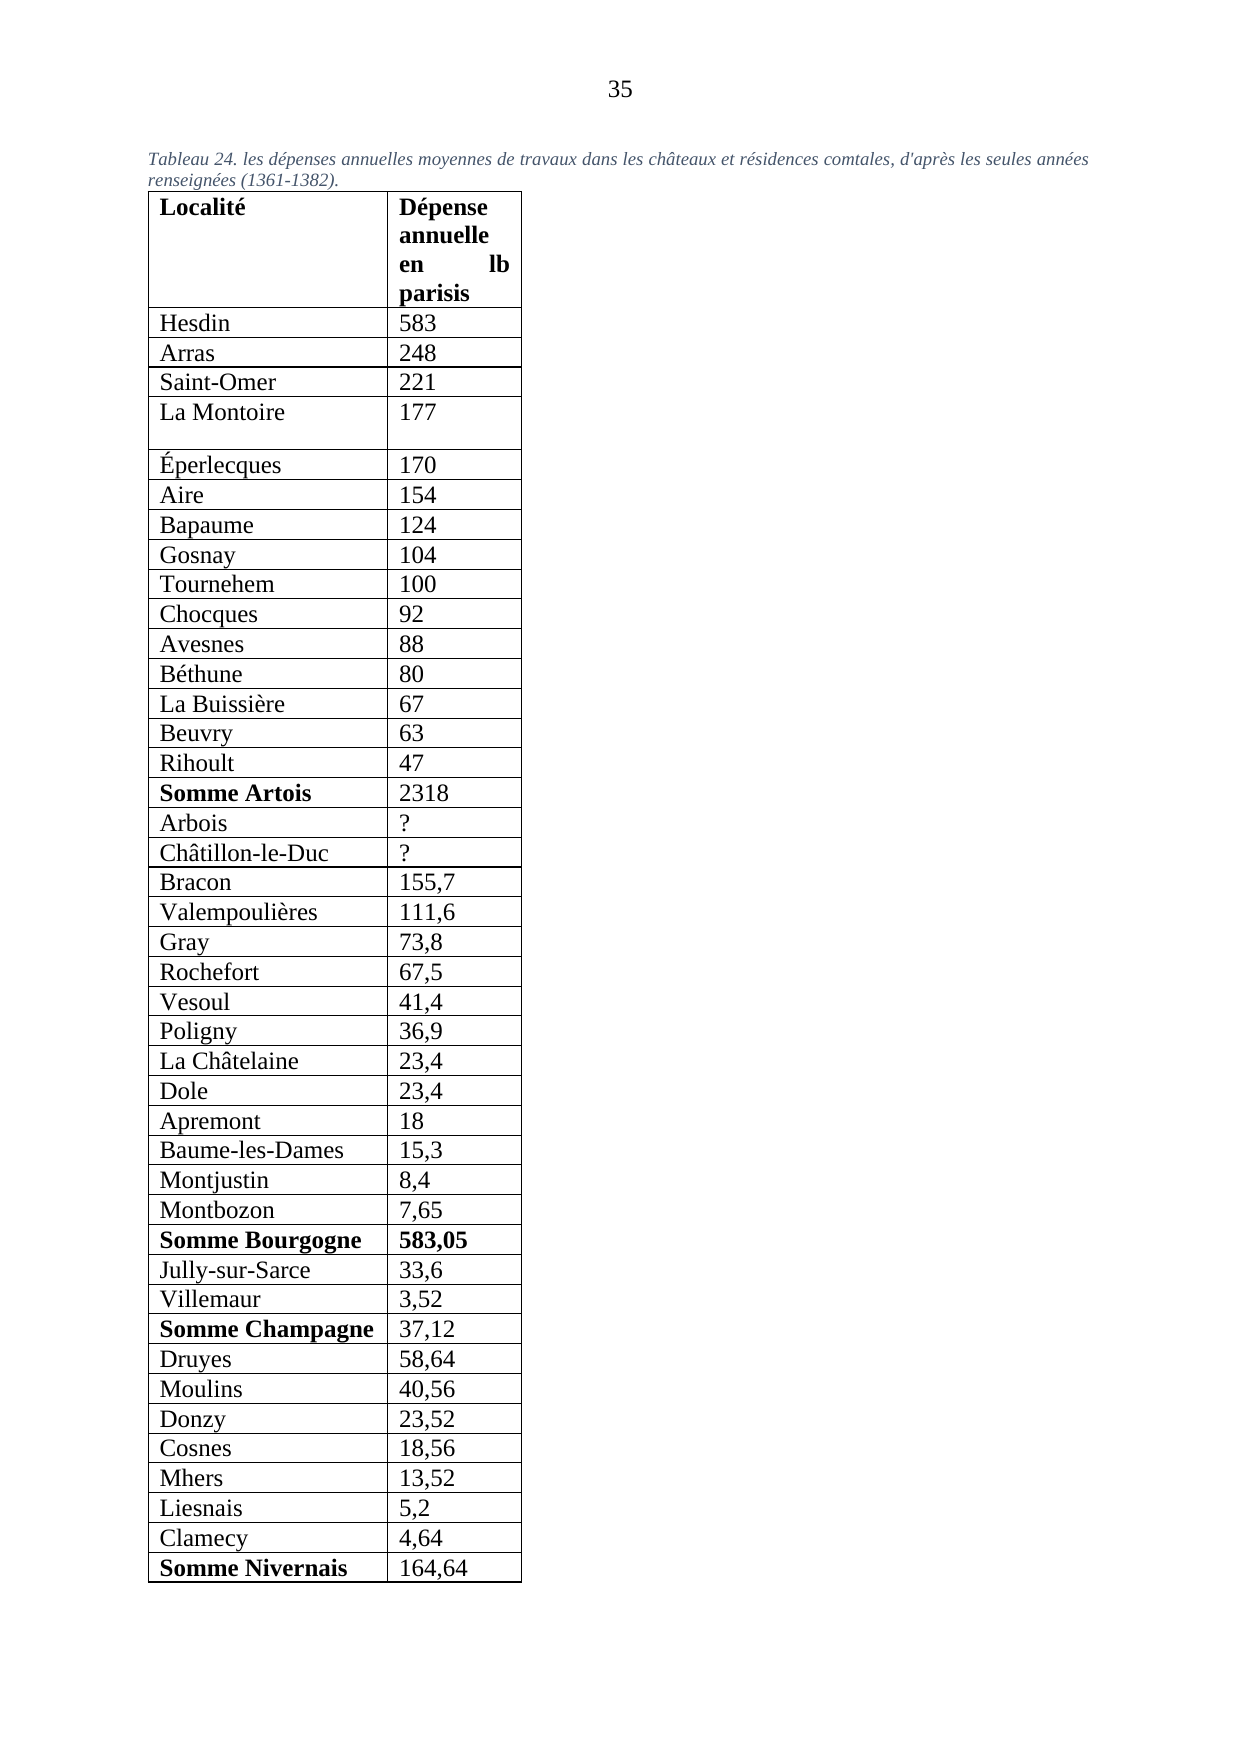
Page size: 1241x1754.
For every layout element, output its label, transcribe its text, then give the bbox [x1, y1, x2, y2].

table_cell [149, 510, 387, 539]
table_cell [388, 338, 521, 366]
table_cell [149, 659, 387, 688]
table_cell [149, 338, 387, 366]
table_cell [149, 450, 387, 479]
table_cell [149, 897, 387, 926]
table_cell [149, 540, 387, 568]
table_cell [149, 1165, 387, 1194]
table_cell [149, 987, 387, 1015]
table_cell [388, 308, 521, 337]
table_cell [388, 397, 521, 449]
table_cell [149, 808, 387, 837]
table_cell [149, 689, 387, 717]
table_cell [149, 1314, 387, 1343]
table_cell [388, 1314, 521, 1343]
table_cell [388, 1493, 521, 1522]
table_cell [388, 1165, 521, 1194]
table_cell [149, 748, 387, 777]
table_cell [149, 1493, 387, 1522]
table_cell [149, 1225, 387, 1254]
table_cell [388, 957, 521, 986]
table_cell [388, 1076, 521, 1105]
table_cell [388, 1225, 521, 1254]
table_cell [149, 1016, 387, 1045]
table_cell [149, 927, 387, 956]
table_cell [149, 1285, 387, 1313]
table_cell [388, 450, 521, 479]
text Tableau 24. les dépenses annuelles moyennes de travaux dans les châteaux et résidences comtales, d'après les seules années renseignées (1361-1382). [148, 148, 1093, 191]
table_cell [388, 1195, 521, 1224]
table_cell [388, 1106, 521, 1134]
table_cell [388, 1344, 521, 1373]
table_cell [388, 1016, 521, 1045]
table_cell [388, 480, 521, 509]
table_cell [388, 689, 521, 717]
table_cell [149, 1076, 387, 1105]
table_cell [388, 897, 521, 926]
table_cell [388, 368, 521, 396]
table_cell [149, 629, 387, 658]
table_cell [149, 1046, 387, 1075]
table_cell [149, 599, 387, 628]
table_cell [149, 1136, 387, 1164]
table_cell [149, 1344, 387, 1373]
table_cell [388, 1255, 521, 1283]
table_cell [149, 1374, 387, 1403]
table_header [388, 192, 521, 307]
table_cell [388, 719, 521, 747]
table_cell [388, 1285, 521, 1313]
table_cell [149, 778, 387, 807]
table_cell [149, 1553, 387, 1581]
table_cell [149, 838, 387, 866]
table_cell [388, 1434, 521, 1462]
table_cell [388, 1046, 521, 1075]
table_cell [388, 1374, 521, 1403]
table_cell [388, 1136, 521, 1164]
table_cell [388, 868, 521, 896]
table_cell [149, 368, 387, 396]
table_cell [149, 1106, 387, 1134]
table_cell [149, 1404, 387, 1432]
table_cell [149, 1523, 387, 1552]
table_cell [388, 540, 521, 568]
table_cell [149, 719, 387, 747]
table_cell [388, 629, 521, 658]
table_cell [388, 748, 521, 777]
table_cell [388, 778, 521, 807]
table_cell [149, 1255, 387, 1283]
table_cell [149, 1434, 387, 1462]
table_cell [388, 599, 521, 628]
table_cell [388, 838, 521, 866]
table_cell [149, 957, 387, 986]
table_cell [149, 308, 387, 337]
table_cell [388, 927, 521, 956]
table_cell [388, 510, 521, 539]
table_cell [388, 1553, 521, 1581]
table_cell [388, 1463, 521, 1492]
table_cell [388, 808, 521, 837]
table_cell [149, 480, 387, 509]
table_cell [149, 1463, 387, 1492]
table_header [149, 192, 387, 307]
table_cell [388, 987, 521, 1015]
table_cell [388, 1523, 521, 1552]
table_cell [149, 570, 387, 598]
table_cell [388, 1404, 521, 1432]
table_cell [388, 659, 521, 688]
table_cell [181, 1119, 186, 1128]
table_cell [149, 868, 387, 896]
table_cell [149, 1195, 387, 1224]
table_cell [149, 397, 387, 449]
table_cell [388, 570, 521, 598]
